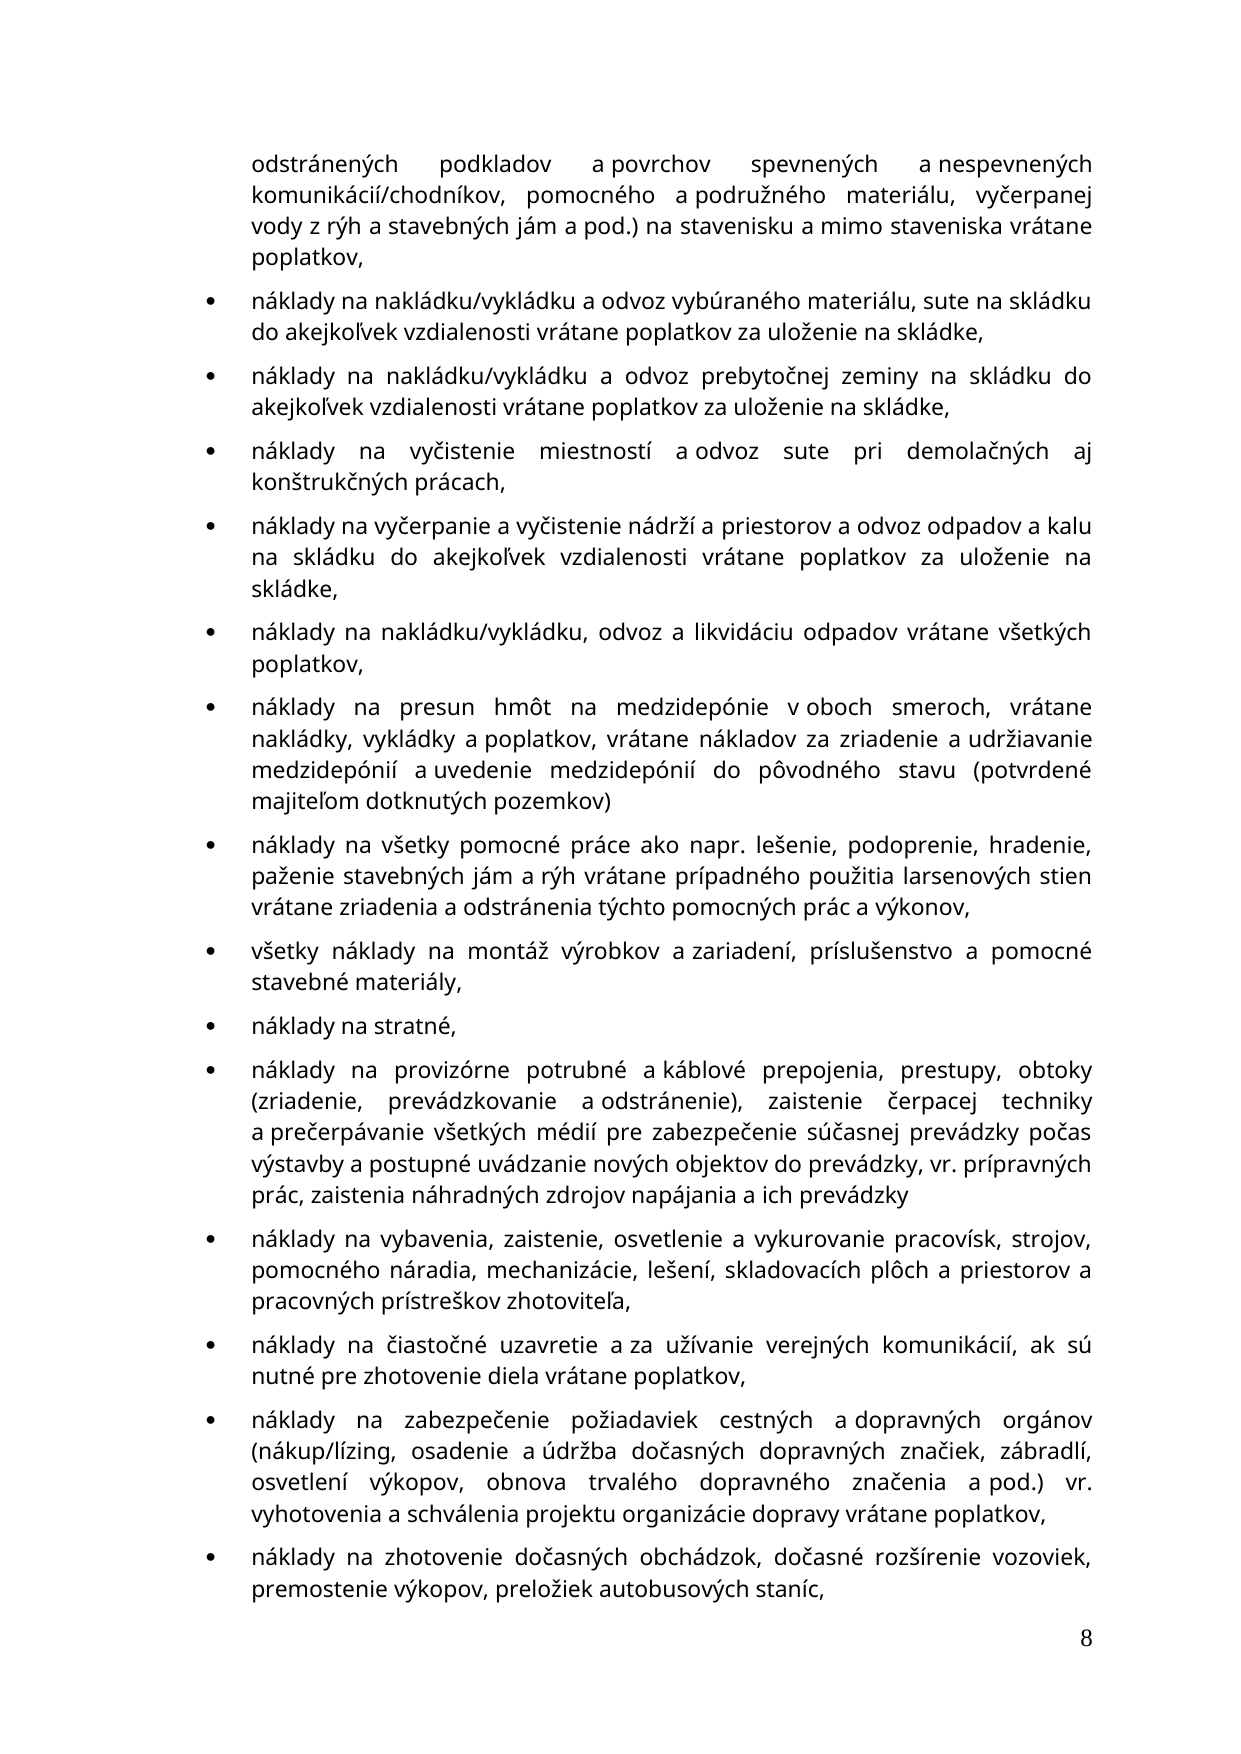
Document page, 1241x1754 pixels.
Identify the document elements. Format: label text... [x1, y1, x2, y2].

list náklady na provizórne potrubné a káblové prepojenia, prestupy, obtoky (zriadenie, prevádzkovanie a odstránenie), zaistenie čerpacej techniky a prečerpávanie všetkých médií pre zabezpečenie súčasnej prevádzky počas výstavby a postupné uvádzanie nových objektov do prevádzky, vr. prípravných prác, zaistenia náhradných zdrojov napájania a ich prevádzky [207, 1054, 1093, 1210]
list náklady na vyčistenie miestností a odvoz sute pri demolačných aj konštrukčných prácach, [207, 435, 1093, 498]
list všetky náklady na montáž výrobkov a zariadení, príslušenstvo a pomocné stavebné materiály, [207, 935, 1093, 998]
list náklady na zabezpečenie požiadaviek cestných a dopravných orgánov (nákup/lízing, osadenie a údržba dočasných dopravných značiek, zábradlí, osvetlení výkopov, obnova trvalého dopravného značenia a pod.) vr. vyhotovenia a schválenia projektu organizácie dopravy vrátane poplatkov, [207, 1404, 1093, 1529]
list náklady na nakládku/vykládku a odvoz vybúraného materiálu, sute na skládku do akejkoľvek vzdialenosti vrátane poplatkov za uloženie na skládke, [207, 285, 1093, 348]
list náklady na vybavenia, zaistenie, osvetlenie a vykurovanie pracovísk, strojov, pomocného náradia, mechanizácie, lešení, skladovacích plôch a priestorov a pracovných prístreškov zhotoviteľa, [207, 1223, 1093, 1316]
list náklady na nakládku/vykládku a odvoz prebytočnej zeminy na skládku do akejkoľvek vzdialenosti vrátane poplatkov za uloženie na skládke, [207, 360, 1093, 423]
list náklady na nakládku/vykládku, odvoz a likvidáciu odpadov vrátane všetkých poplatkov, [207, 616, 1093, 679]
list náklady na presun hmôt na medzidepónie v oboch smeroch, vrátane nakládky, vykládky a poplatkov, vrátane nákladov za zriadenie a udržiavanie medzidepónií a uvedenie medzidepónií do pôvodného stavu (potvrdené majiteľom dotknutých pozemkov) [207, 691, 1093, 816]
list náklady na stratné, [207, 1010, 1093, 1041]
list náklady na čiastočné uzavretie a za užívanie verejných komunikácií, ak sú nutné pre zhotovenie diela vrátane poplatkov, [207, 1329, 1093, 1391]
list náklady na zhotovenie dočasných obchádzok, dočasné rozšírenie vozoviek, premostenie výkopov, preložiek autobusových staníc, [207, 1541, 1093, 1604]
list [207, 148, 1093, 273]
list náklady na všetky pomocné práce ako napr. lešenie, podoprenie, hradenie, paženie stavebných jám a rýh vrátane prípadného použitia larsenových stien vrátane zriadenia a odstránenia týchto pomocných prác a výkonov, [207, 829, 1093, 923]
list náklady na vyčerpanie a vyčistenie nádrží a priestorov a odvoz odpadov a kalu na skládku do akejkoľvek vzdialenosti vrátane poplatkov za uloženie na skládke, [207, 510, 1093, 604]
